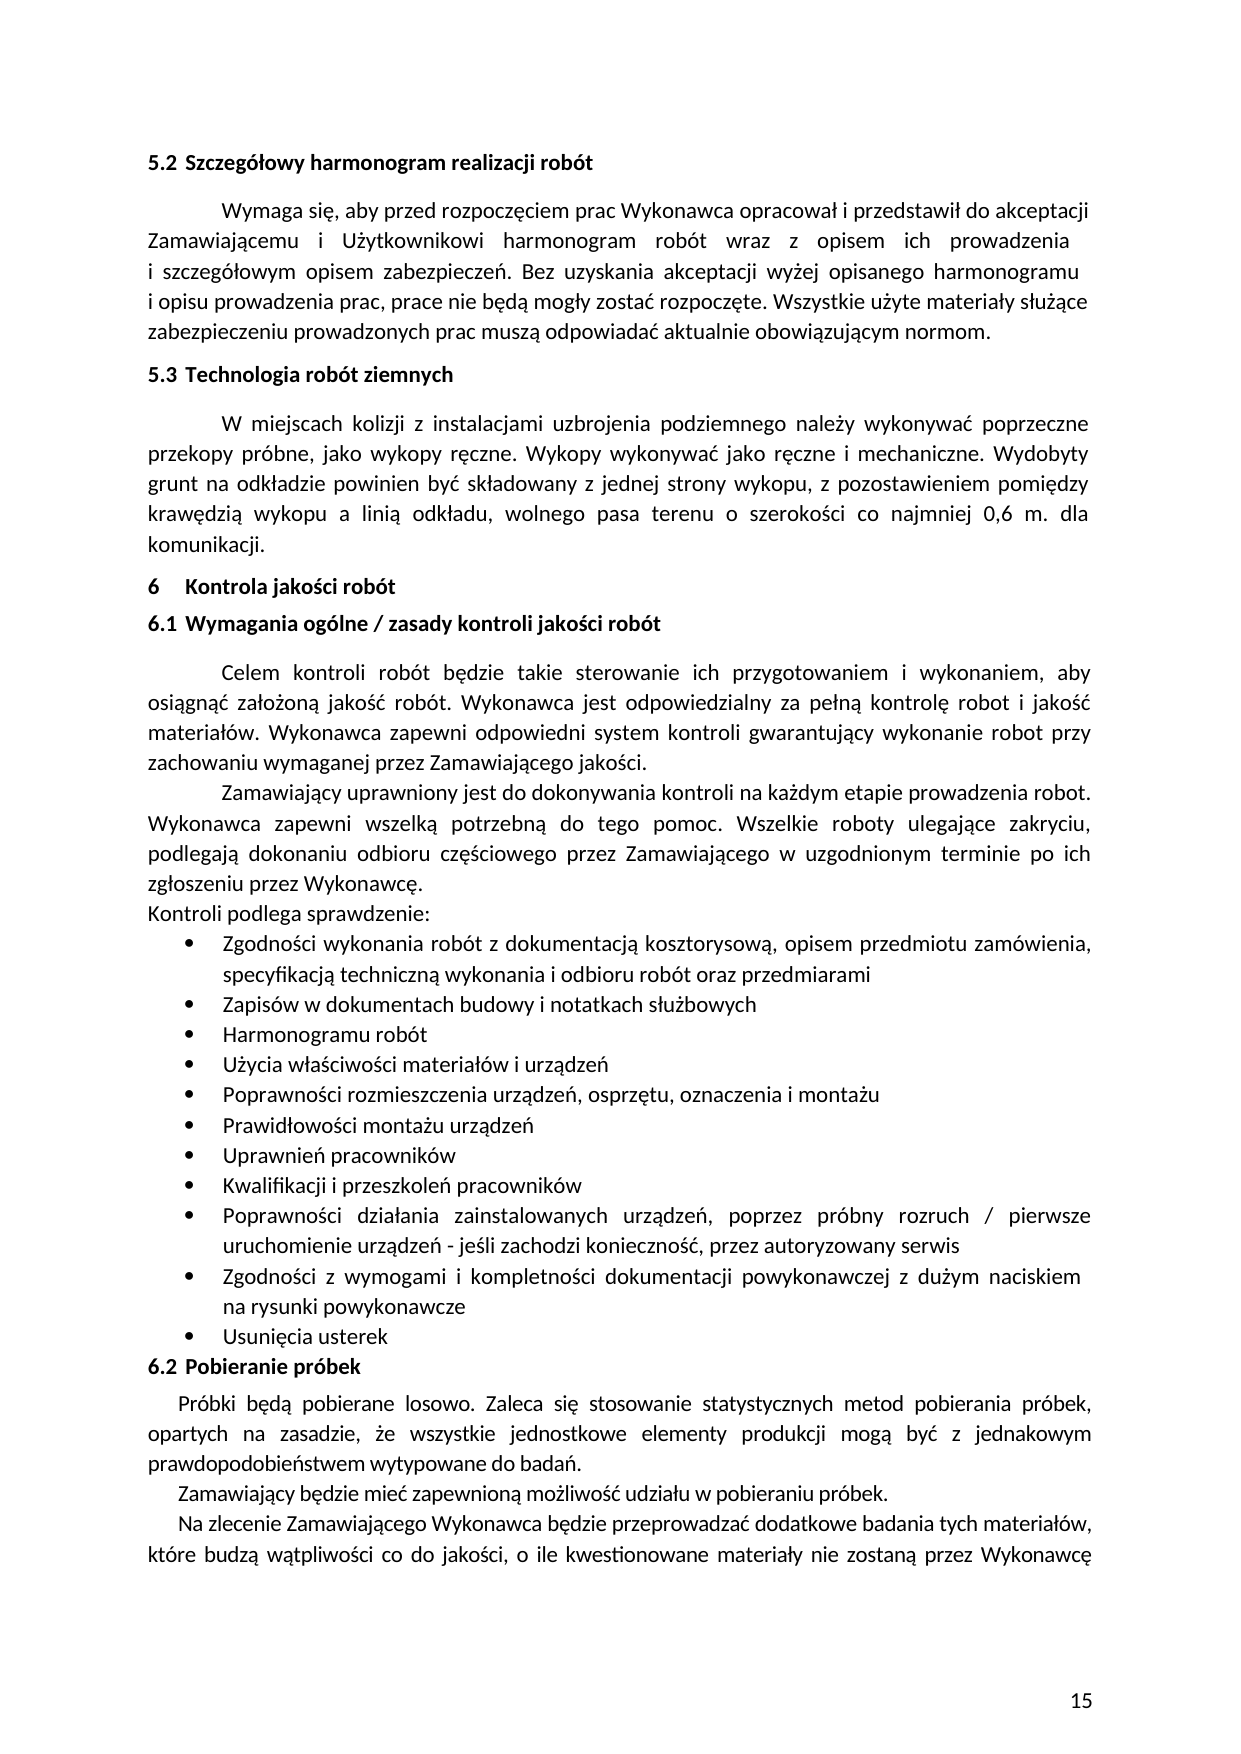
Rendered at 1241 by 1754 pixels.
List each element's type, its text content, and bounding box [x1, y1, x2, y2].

subtitle Pobieranie próbek [148, 1352, 1093, 1380]
list Zgodności wykonania robót z dokumentacją kosztorysową, opisem przedmiotu zamówienia, specyfikacją techniczną wykonania i odbioru robót oraz przedmiarami [185, 929, 1093, 988]
text Kontroli podlega sprawdzenie: [148, 899, 1093, 927]
text Zamawiający uprawniony jest do dokonywania kontroli na każdym etapie prowadzenia robot. Wykonawca zapewni wszelką potrzebną do tego pomoc. Wszelkie roboty ulegające zakryciu, podlegają dokonaniu odbioru częściowego przez Zamawiającego w uzgodnionym terminie po ich zgłoszeniu przez Wykonawcę. [148, 778, 1093, 897]
text Celem kontroli robót będzie takie sterowanie ich przygotowaniem i wykonaniem, aby osiągnąć założoną jakość robót. Wykonawca jest odpowiedzialny za pełną kontrolę robot i jakość materiałów. Wykonawca zapewni odpowiedni system kontroli gwarantujący wykonanie robot przy zachowaniu wymaganej przez Zamawiającego jakości. [148, 658, 1093, 776]
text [148, 1509, 1093, 1568]
text W miejscach kolizji z instalacjami uzbrojenia podziemnego należy wykonywać poprzeczne przekopy próbne, jako wykopy ręczne. Wykopy wykonywać jako ręczne i mechaniczne. Wydobyty grunt na odkładzie powinien być składowany z jednej strony wykopu, z pozostawieniem pomiędzy krawędzią wykopu a linią odkładu, wolnego pasa terenu o szerokości co najmniej 0,6 m. dla komunikacji. [148, 409, 1090, 558]
list Poprawności działania zainstalowanych urządzeń, poprzez próbny rozruch / pierwsze uruchomienie urządzeń - jeśli zachodzi konieczność, przez autoryzowany serwis [185, 1201, 1093, 1259]
list Wymagania ogólne / zasady kontroli jakości robót [148, 609, 1093, 637]
list Usunięcia usterek [185, 1322, 1093, 1350]
list Technologia robót ziemnych [148, 360, 1093, 388]
list Harmonogramu robót [185, 1020, 1093, 1048]
text Wymaga się, aby przed rozpoczęciem prac Wykonawca opracował i przedstawił do akceptacji Zamawiającemu i Użytkownikowi harmonogram robót wraz z opisem ich prowadzenia i szczegółowym opisem zabezpieczeń. Bez uzyskania akceptacji wyżej opisanego harmonogramu i opisu prowadzenia prac, prace nie będą mogły zostać rozpoczęte. Wszystkie użyte materiały służące zabezpieczeniu prowadzonych prac muszą odpowiadać aktualnie obowiązującym normom. [148, 196, 1090, 345]
list Szczegółowy harmonogram realizacji robót [148, 148, 1093, 176]
list Uprawnień pracowników [185, 1141, 1093, 1169]
list Użycia właściwości materiałów i urządzeń [185, 1050, 1093, 1078]
list Zgodności z wymogami i kompletności dokumentacji powykonawczej z dużym naciskiem na rysunki powykonawcze [185, 1262, 1093, 1320]
list Prawidłowości montażu urządzeń [185, 1111, 1093, 1139]
text Zamawiający będzie mieć zapewnioną możliwość udziału w pobieraniu próbek. [148, 1479, 1093, 1507]
list Zapisów w dokumentach budowy i notatkach służbowych [185, 990, 1093, 1018]
list Kontrola jakości robót [148, 572, 1093, 600]
list Kwalifikacji i przeszkoleń pracowników [185, 1171, 1093, 1199]
text Próbki będą pobierane losowo. Zaleca się stosowanie statystycznych metod pobierania próbek, opartych na zasadzie, że wszystkie jednostkowe elementy produkcji mogą być z jednakowym prawdopodobieństwem wytypowane do badań. [148, 1389, 1093, 1477]
list Poprawności rozmieszczenia urządzeń, osprzętu, oznaczenia i montażu [185, 1081, 1093, 1108]
